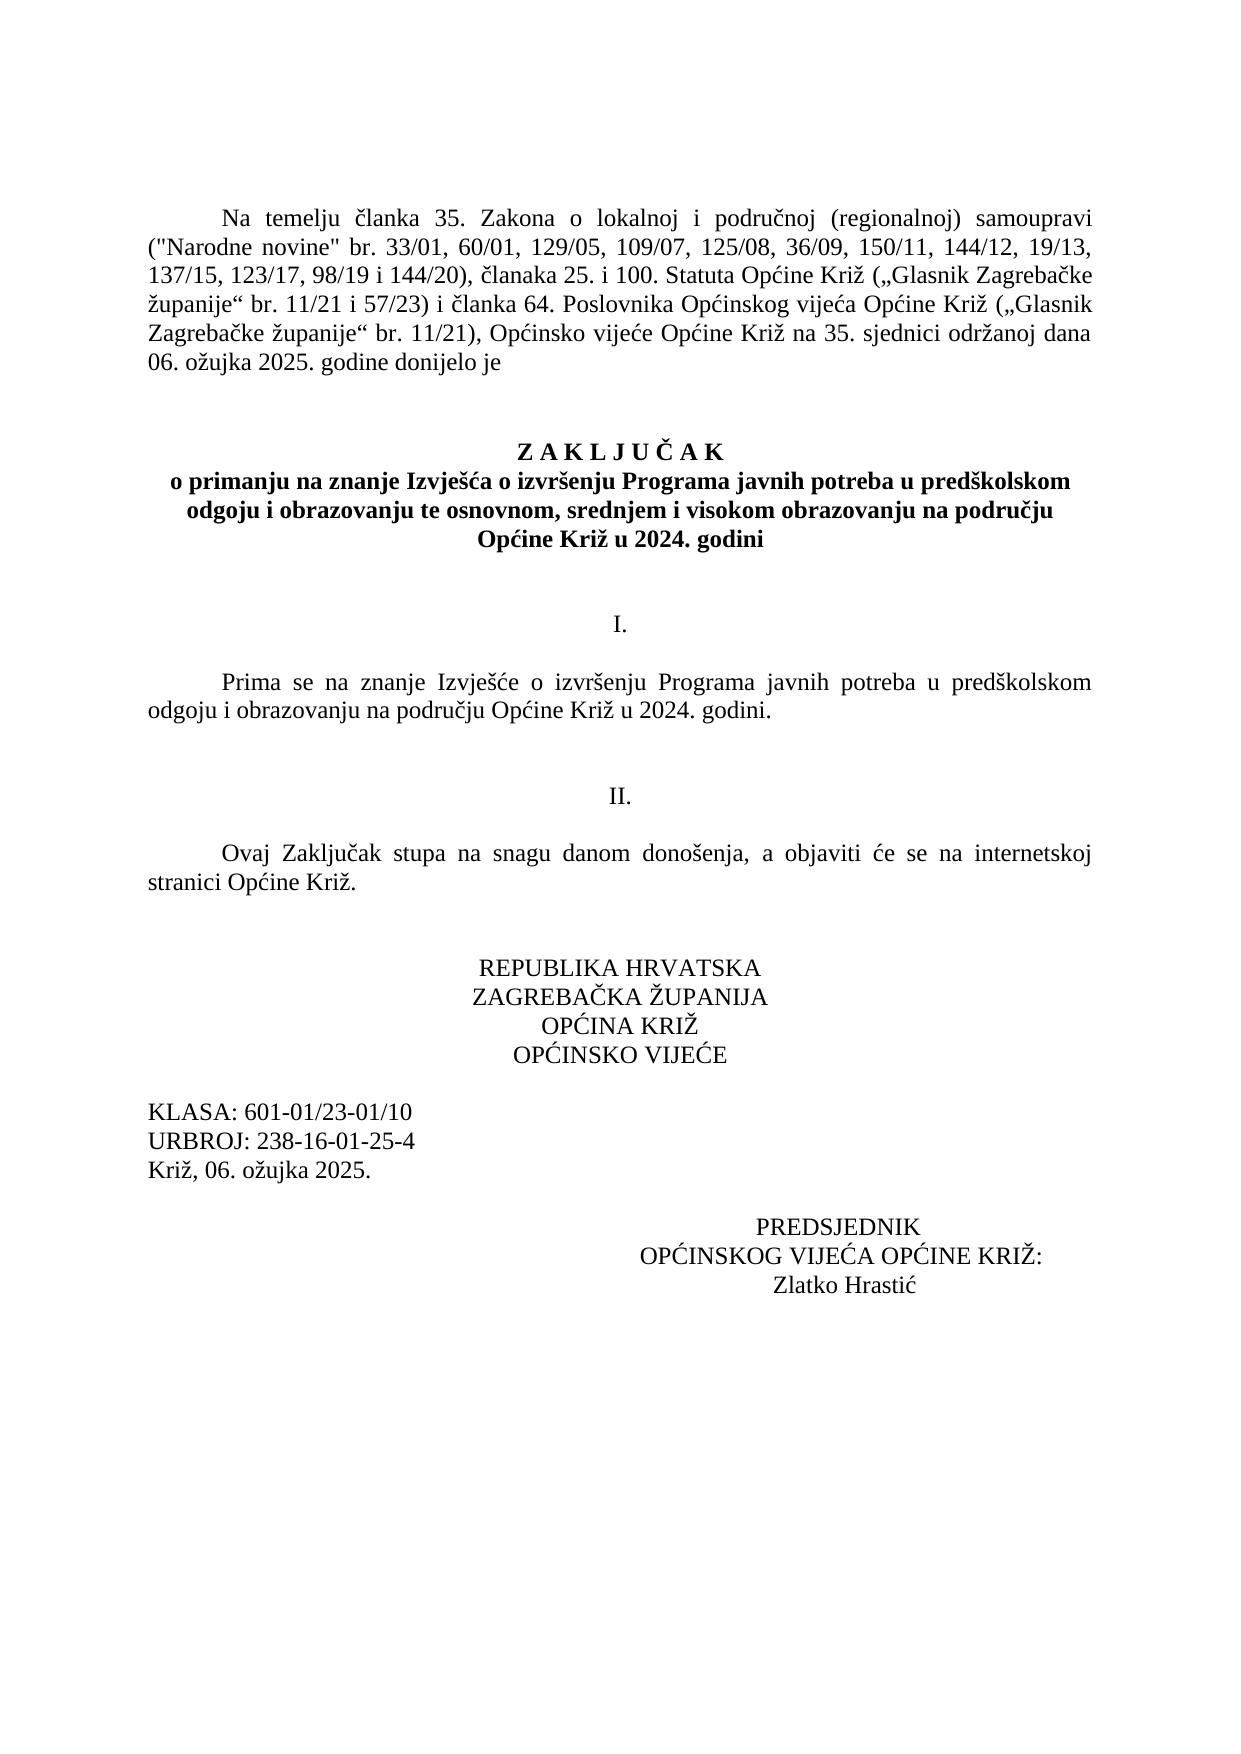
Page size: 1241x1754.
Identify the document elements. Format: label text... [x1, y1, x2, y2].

text Na temelju članka 35. Zakona o lokalnoj i područnoj (regionalnoj) samoupravi ("Narodne novine" br. 33/01, 60/01, 129/05, 109/07, 125/08, 36/09, 150/11, 144/12, 19/13, 137/15, 123/17, 98/19 i 144/20), članaka 25. i 100. Statuta Općine Križ („Glasnik Zagrebačke županije“ br. 11/21 i 57/23) i članka 64. Poslovnika Općinskog vijeća Općine Križ („Glasnik Zagrebačke županije“ br. 11/21), Općinsko vijeće Općine Križ na 35. sjednici održanoj dana 06. ožujka 2025. godine donijelo je [148, 203, 1093, 375]
text URBROJ: 238-16-01-25-4 [148, 1126, 1093, 1155]
text REPUBLIKA HRVATSKA [148, 953, 1093, 982]
text Prima se na znanje Izvješće o izvršenju Programa javnih potreba u predškolskom odgoju i obrazovanju na području Općine Križ u 2024. godini. [148, 667, 1093, 724]
text Križ, 06. ožujka 2025. [148, 1155, 1093, 1183]
text o primanju na znanje Izvješća o izvršenju Programa javnih potreba u predškolskom odgoju i obrazovanju te osnovnom, srednjem i visokom obrazovanju na području Općine Križ u 2024. godini [148, 466, 1093, 552]
text OPĆINSKO VIJEĆE [148, 1040, 1093, 1068]
text II. [148, 781, 1093, 810]
text I. [148, 609, 1093, 638]
text Ovaj Zaključak stupa na snagu danom donošenja, a objaviti će se na internetskoj stranici Općine Križ. [148, 838, 1093, 896]
text Z A K L J U Č A K [148, 437, 1093, 466]
text Zlatko Hrastić [148, 1270, 1093, 1298]
text PREDSJEDNIK OPĆINSKOG VIJEĆA OPĆINE KRIŽ: [590, 1212, 1093, 1270]
text OPĆINA KRIŽ [148, 1011, 1093, 1040]
text ZAGREBAČKA ŽUPANIJA [148, 982, 1093, 1011]
text KLASA: 601-01/23-01/10 [148, 1097, 1093, 1126]
